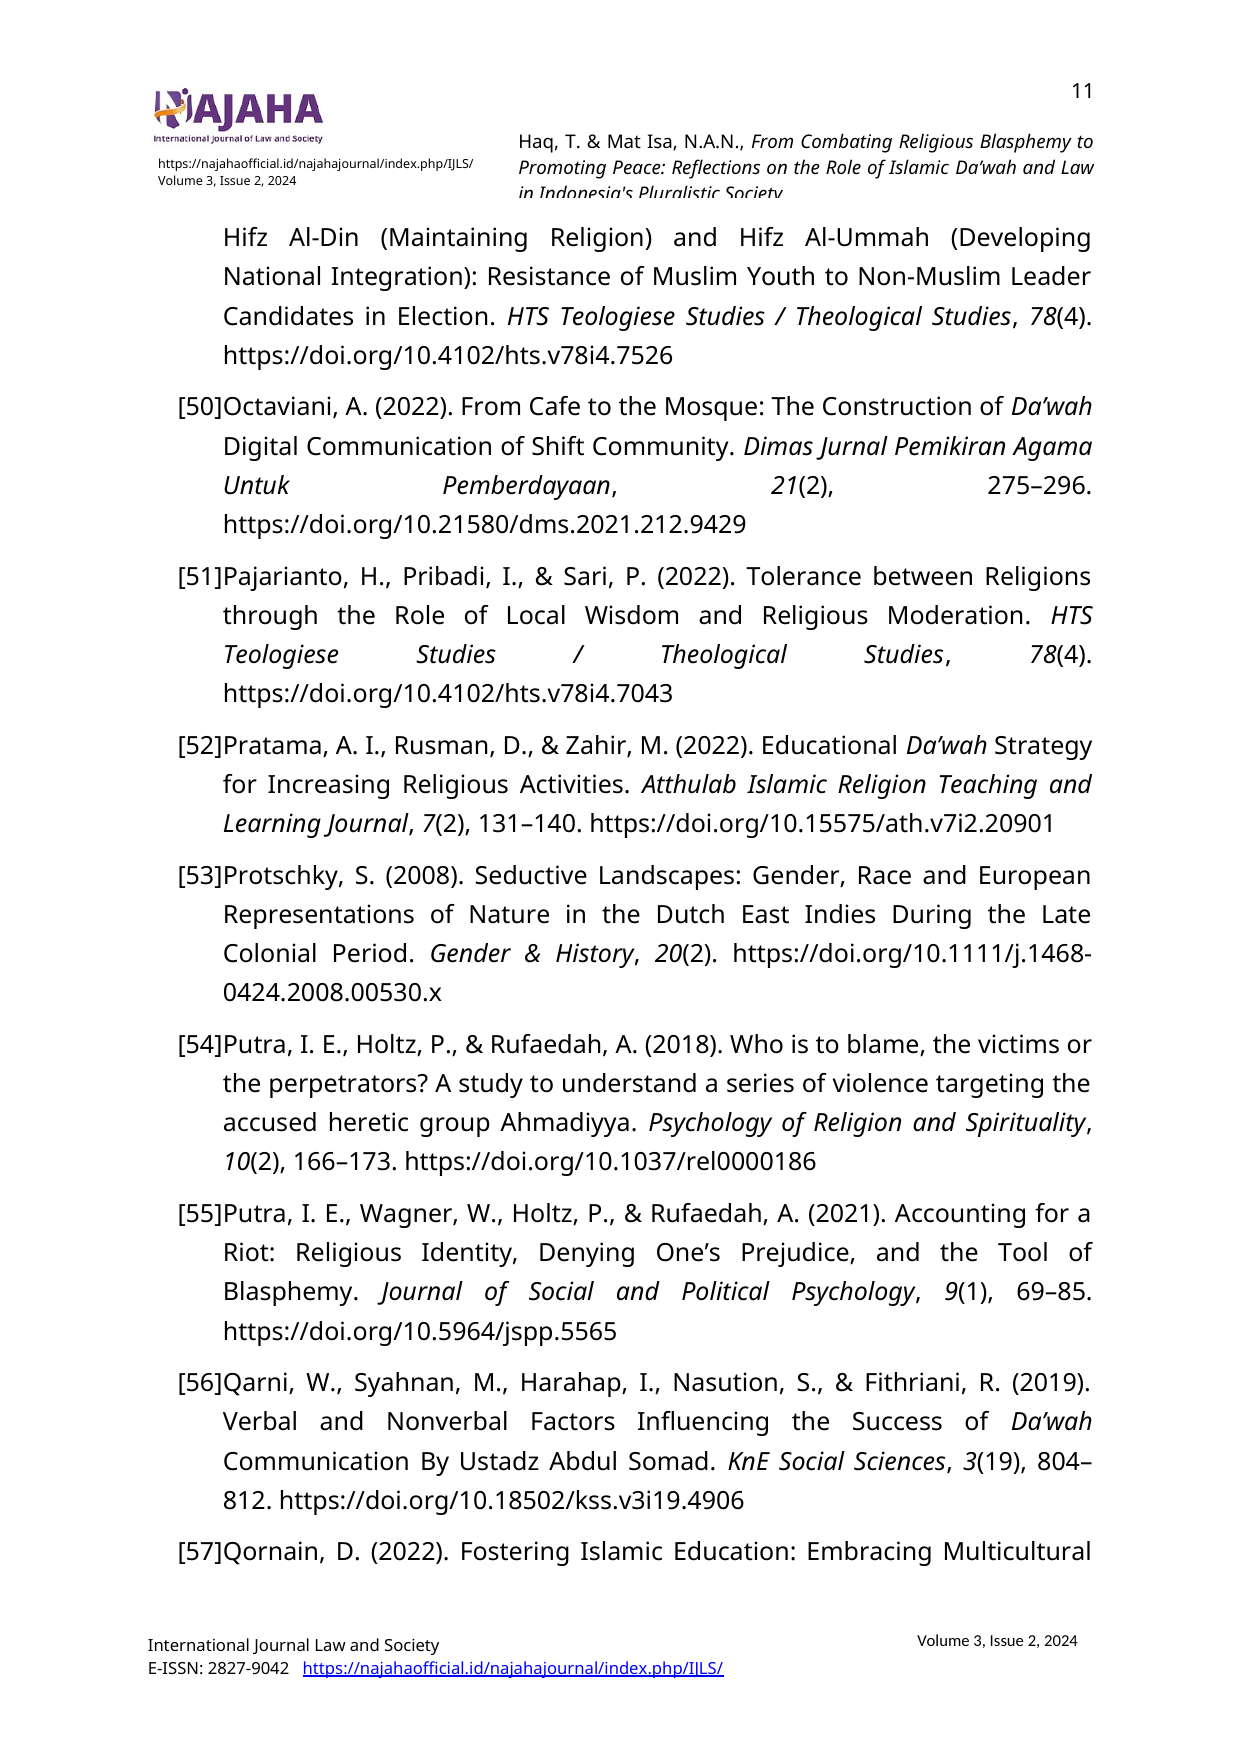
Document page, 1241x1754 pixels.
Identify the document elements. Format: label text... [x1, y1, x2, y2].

picture [147, 75, 328, 158]
list Pratama, A. I., Rusman, D., & Zahir, M. (2022). Educational Da’wah Strategy for Increasing Religious Activities. Atthulab Islamic Religion Teaching and Learning Journal, 7(2), 131–140. https://doi.org/10.15575/ath.v7i2.20901 [177, 727, 1092, 840]
list Putra, I. E., Wagner, W., Holtz, P., & Rufaedah, A. (2021). Accounting for a Riot: Religious Identity, Denying One’s Prejudice, and the Tool of Blasphemy. Journal of Social and Political Psychology, 9(1), 69–85. https://doi.org/10.5964/jspp.5565 [177, 1196, 1092, 1347]
list Protschky, S. (2008). Seductive Landscapes: Gender, Race and European Representations of Nature in the Dutch East Indies During the Late Colonial Period. Gender & History, 20(2). https://doi.org/10.1111/j.1468-0424.2008.00530.x [177, 857, 1092, 1009]
list Pajarianto, H., Pribadi, I., & Sari, P. (2022). Tolerance between Religions through the Role of Local Wisdom and Religious Moderation. HTS Teologiese Studies / Theological Studies, 78(4). https://doi.org/10.4102/hts.v78i4.7043 [177, 558, 1092, 710]
list Qarni, W., Syahnan, M., Harahap, I., Nasution, S., & Fithriani, R. (2019). Verbal and Nonverbal Factors Influencing the Success of Da’wah Communication By Ustadz Abdul Somad. KnE Social Sciences, 3(19), 804–812. https://doi.org/10.18502/kss.v3i19.4906 [177, 1365, 1092, 1516]
list Octaviani, A. (2022). From Cafe to the Mosque: The Construction of Da’wah Digital Communication of Shift Community. Dimas Jurnal Pemikiran Agama Untuk Pemberdayaan, 21(2), 275–296. https://doi.org/10.21580/dms.2021.212.9429 [177, 389, 1092, 541]
list Putra, I. E., Holtz, P., & Rufaedah, A. (2018). Who is to blame, the victims or the perpetrators? A study to understand a series of violence targeting the accused heretic group Ahmadiyya. Psychology of Religion and Spirituality, 10(2), 166–173. https://doi.org/10.1037/rel0000186 [177, 1027, 1092, 1178]
